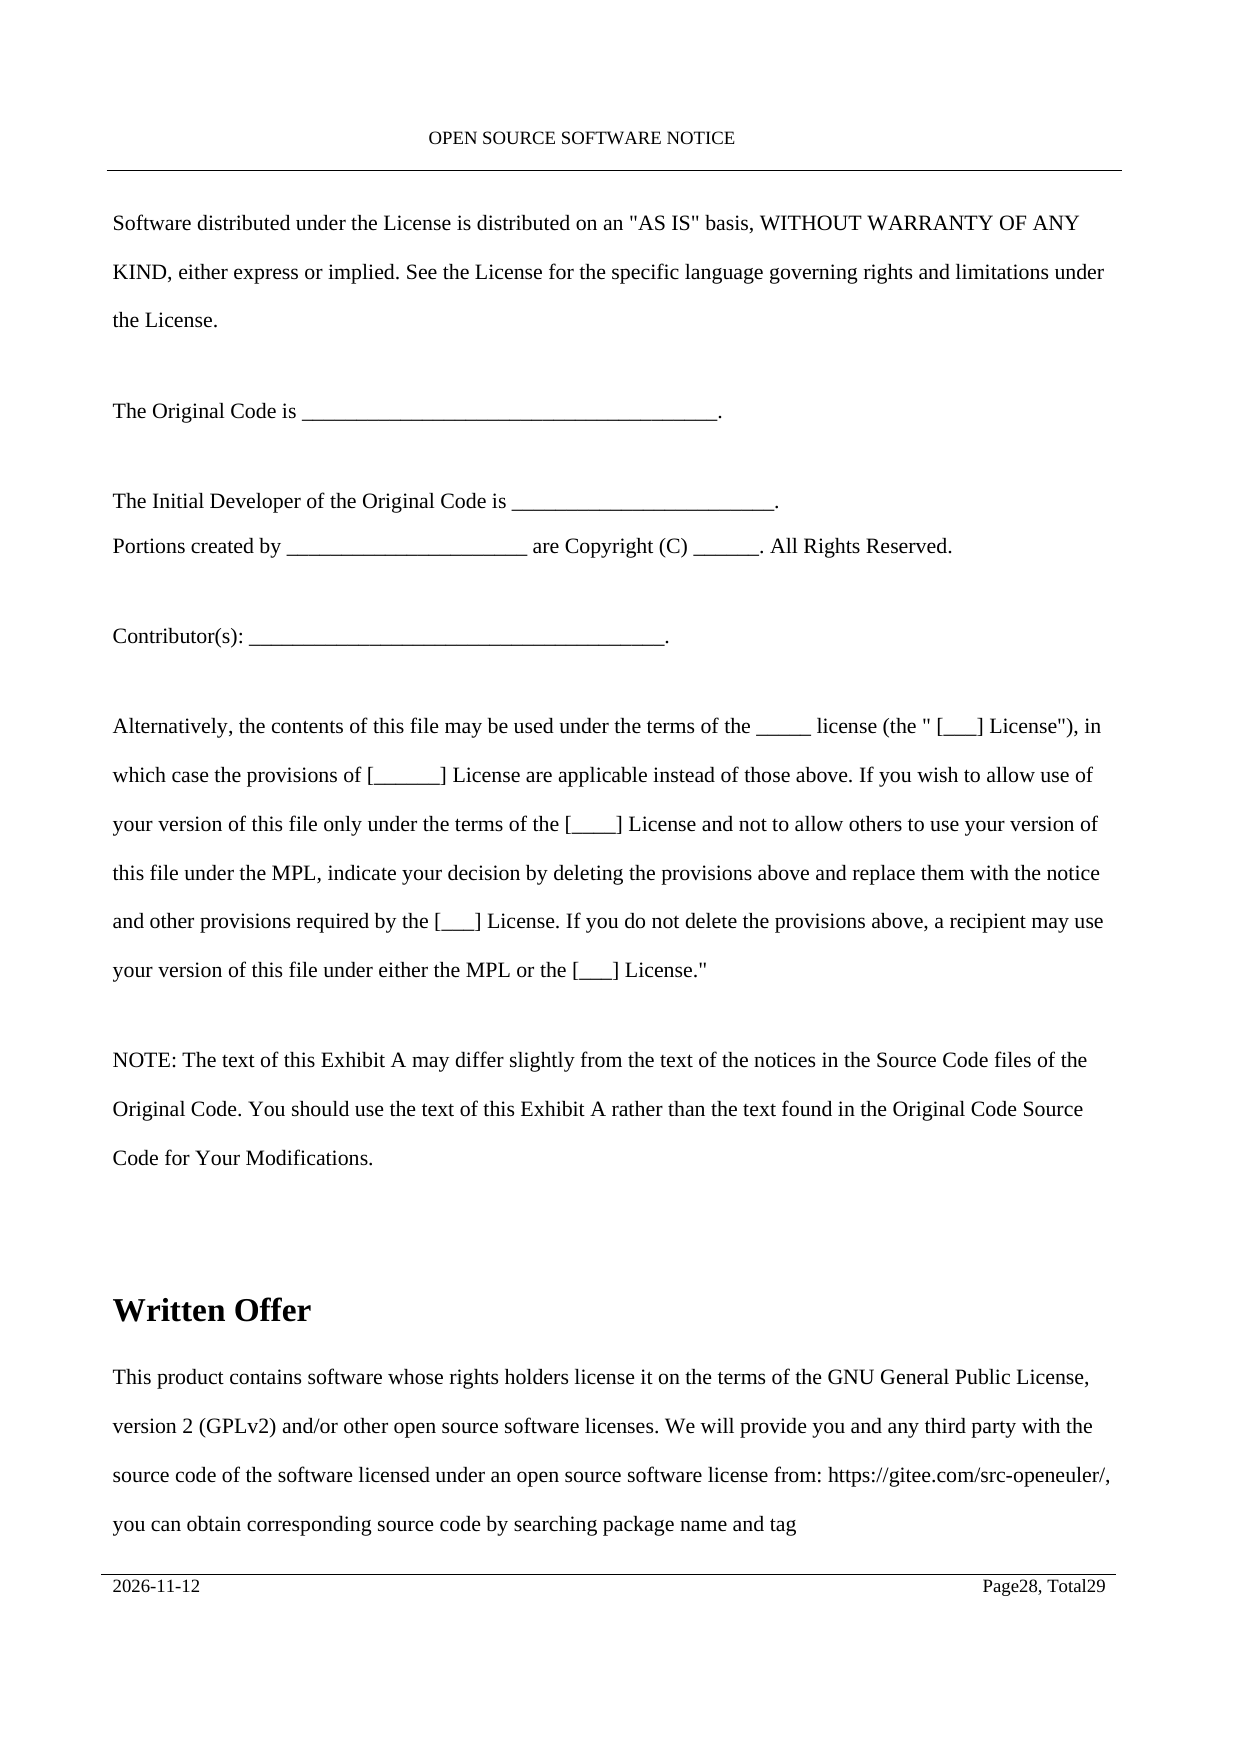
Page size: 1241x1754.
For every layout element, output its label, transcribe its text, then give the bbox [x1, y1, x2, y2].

text Contributor(s): ______________________________________. [112, 619, 1128, 652]
text The Initial Developer of the Original Code is ________________________. [112, 484, 1128, 517]
text NOTE: The text of this Exhibit A may differ slightly from the text of the notices in the Source Code files of the Original Code. You should use the text of this Exhibit A rather than the text found in the Original Code Source Code for Your Modifications. [112, 1044, 1128, 1174]
text The Original Code is ______________________________________. [112, 394, 1128, 427]
text Software distributed under the License is distributed on an "AS IS" basis, WITHOUT WARRANTY OF ANY KIND, either express or implied. See the License for the specific language governing rights and limitations under the License. [112, 206, 1128, 336]
text Portions created by ______________________ are Copyright (C) ______. All Rights Reserved. [112, 529, 1128, 562]
text Alternatively, the contents of this file may be used under the terms of the _____ license (the " [___] License"), in which case the provisions of [______] License are applicable instead of those above. If you wish to allow use of your version of this file only under the terms of the [____] License and not to allow others to use your version of this file under the MPL, indicate your decision by deleting the provisions above and replace them with the notice and other provisions required by the [___] License. If you do not delete the provisions above, a recipient may use your version of this file under either the MPL or the [___] License." [112, 710, 1128, 986]
text Written Offer [112, 1277, 1128, 1342]
text This product contains software whose rights holders license it on the terms of the GNU General Public License, version 2 (GPLv2) and/or other open source software licenses. We will provide you and any third party with the source code of the software licensed under an open source software license from: https://gitee.com/src-openeuler/, you can obtain corresponding source code by searching package name and tag [112, 1361, 1128, 1539]
